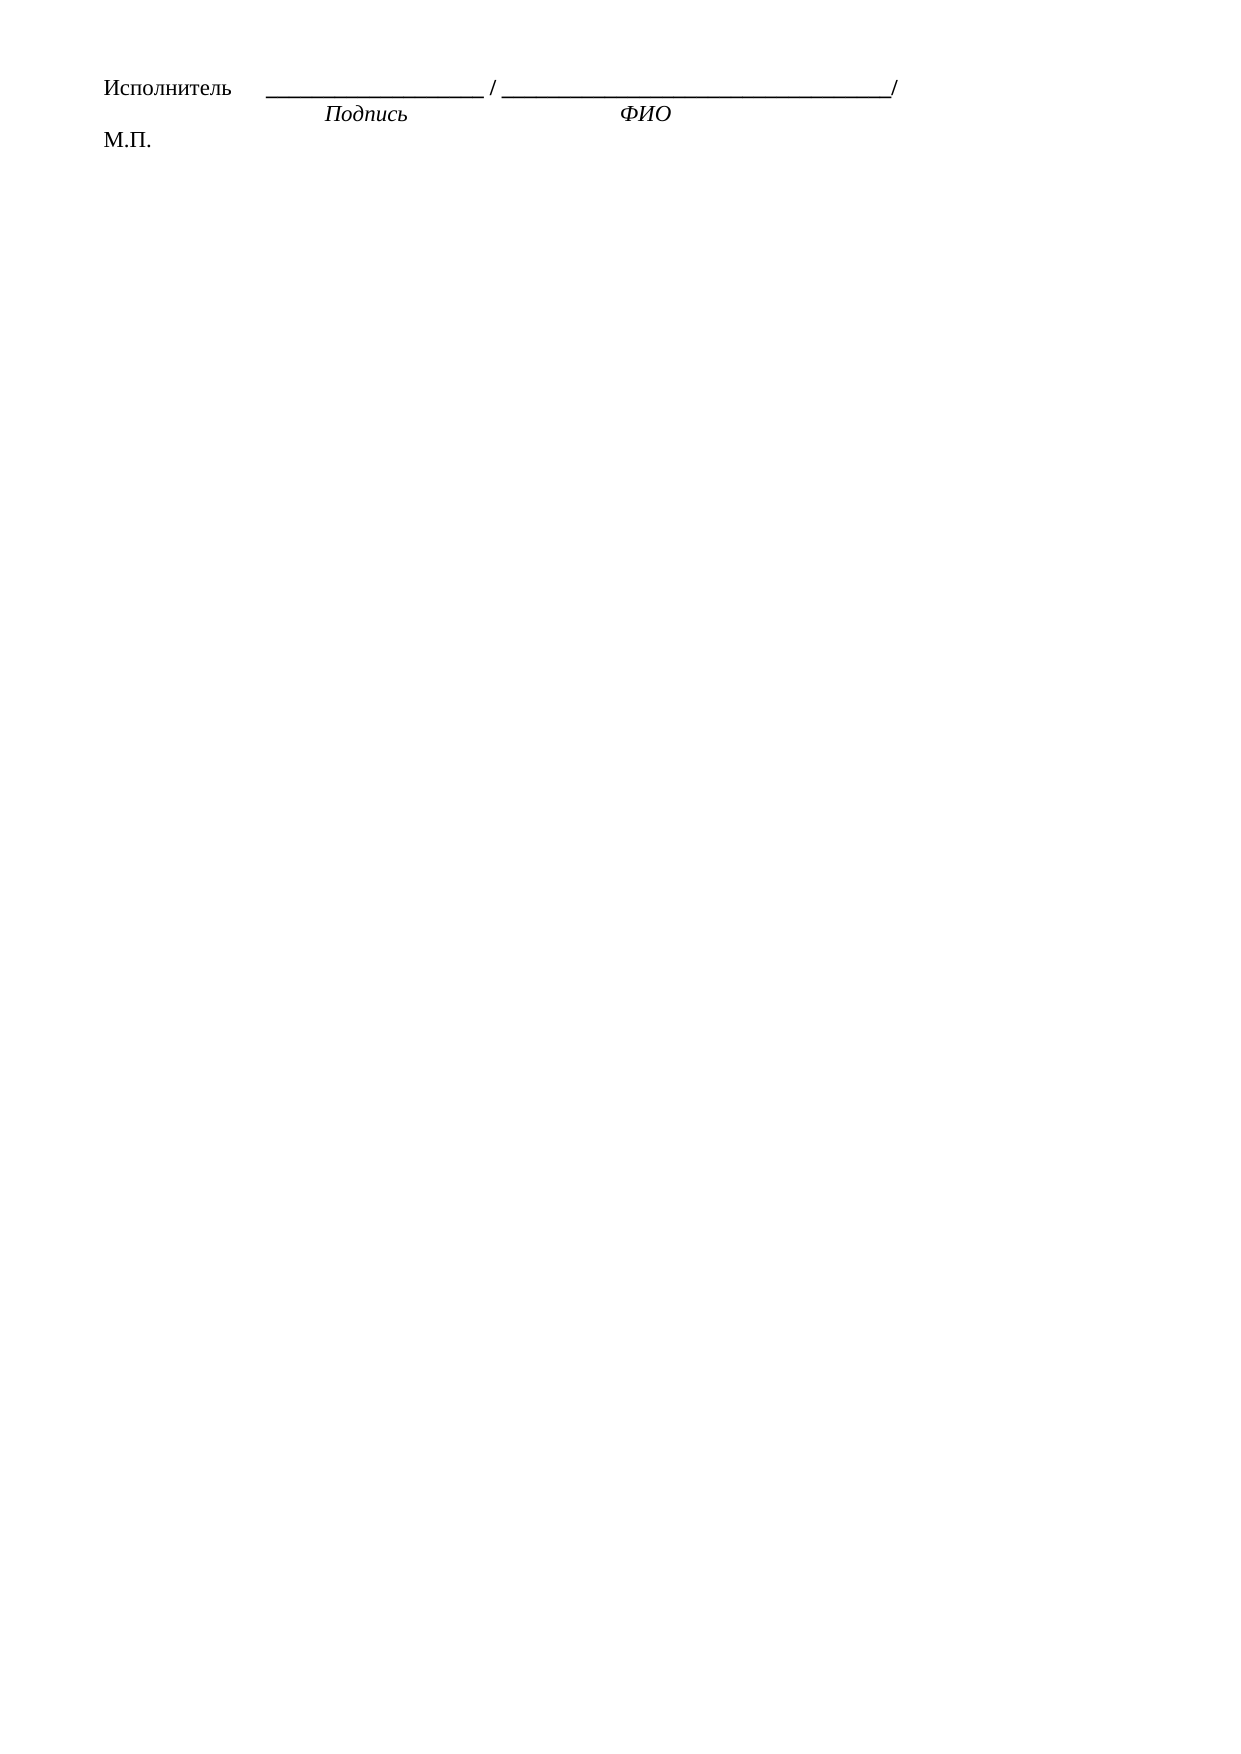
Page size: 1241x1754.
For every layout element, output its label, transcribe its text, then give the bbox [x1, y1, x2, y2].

text Исполнитель ___________________ / __________________________________/ [103, 74, 1147, 100]
text М.П. [103, 127, 1147, 153]
text Подпись ФИО [103, 100, 1147, 127]
